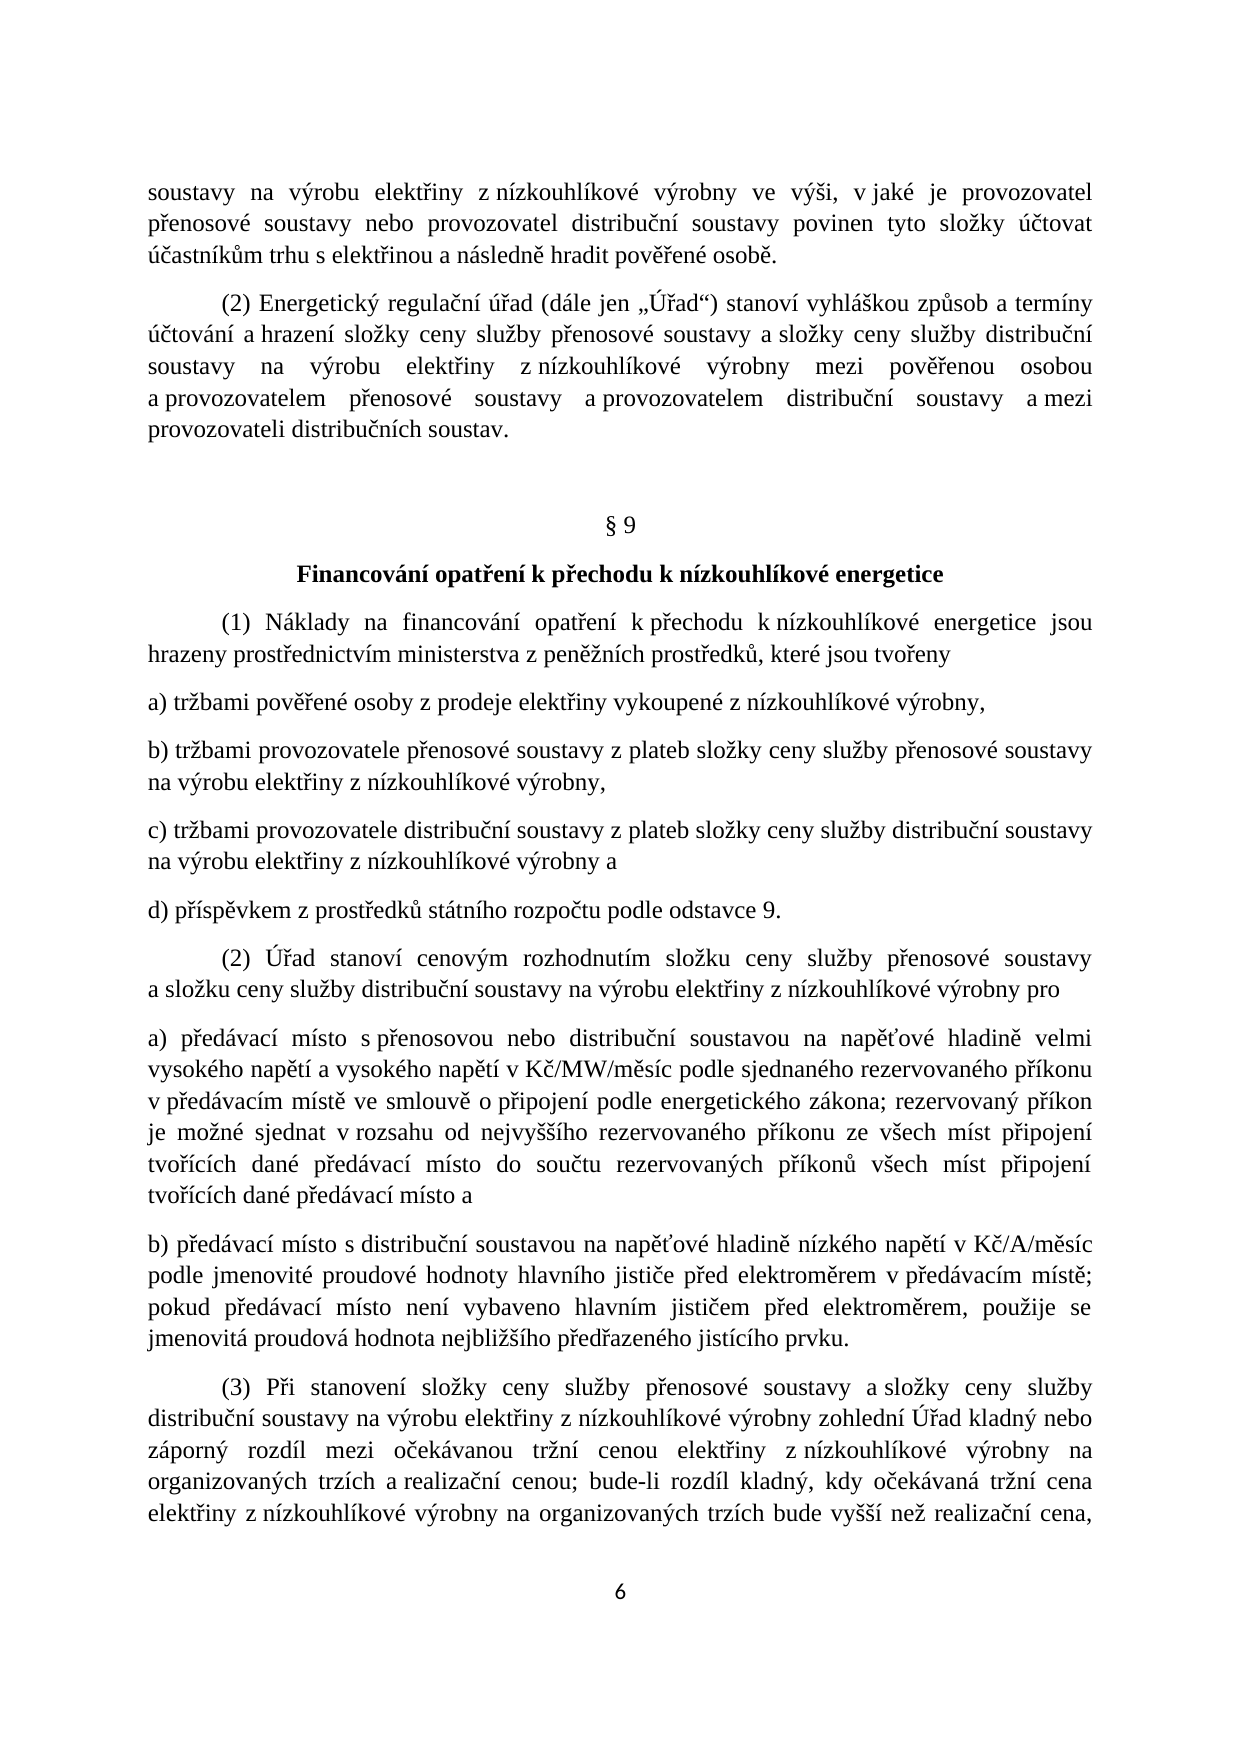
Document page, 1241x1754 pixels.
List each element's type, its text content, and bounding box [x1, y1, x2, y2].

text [148, 1372, 1093, 1527]
text d) příspěvkem z prostředků státního rozpočtu podle odstavce 9. [148, 895, 1093, 923]
text a) tržbami pověřené osoby z prodeje elektřiny vykoupené z nízkouhlíkové výrobny, [148, 687, 1093, 716]
text b) tržbami provozovatele přenosové soustavy z plateb složky ceny služby přenosové soustavy na výrobu elektřiny z nízkouhlíkové výrobny, [148, 735, 1093, 795]
text b) předávací místo s distribuční soustavou na napěťové hladině nízkého napětí v Kč/A/měsíc podle jmenovité proudové hodnoty hlavního jističe před elektroměrem v předávacím místě; pokud předávací místo není vybaveno hlavním jističem před elektroměrem, použije se jmenovitá proudová hodnota nejbližšího předřazeného jistícího prvku. [148, 1229, 1093, 1352]
text a) předávací místo s přenosovou nebo distribuční soustavou na napěťové hladině velmi vysokého napětí a vysokého napětí v Kč/MW/měsíc podle sjednaného rezervovaného příkonu v předávacím místě ve smlouvě o připojení podle energetického zákona; rezervovaný příkon je možné sjednat v rozsahu od nejvyššího rezervovaného příkonu ze všech míst připojení tvořících dané předávací místo do součtu rezervovaných příkonů všech míst připojení tvořících dané předávací místo a [148, 1023, 1093, 1209]
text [148, 177, 1093, 268]
text (1) Náklady na financování opatření k přechodu k nízkouhlíkové energetice jsou hrazeny prostřednictvím ministerstva z peněžních prostředků, které jsou tvořeny [148, 607, 1093, 667]
text (2) Úřad stanoví cenovým rozhodnutím složku ceny služby přenosové soustavy a složku ceny služby distribuční soustavy na výrobu elektřiny z nízkouhlíkové výrobny pro [148, 943, 1093, 1003]
text (2) Energetický regulační úřad (dále jen „Úřad“) stanoví vyhláškou způsob a termíny účtování a hrazení složky ceny služby přenosové soustavy a složky ceny služby distribuční soustavy na výrobu elektřiny z nízkouhlíkové výrobny mezi pověřenou osobou a provozovatelem přenosové soustavy a provozovatelem distribuční soustavy a mezi provozovateli distribučních soustav. [148, 288, 1093, 443]
text § 9 [148, 511, 1093, 539]
text c) tržbami provozovatele distribuční soustavy z plateb složky ceny služby distribuční soustavy na výrobu elektřiny z nízkouhlíkové výrobny a [148, 815, 1093, 875]
text Financování opatření k přechodu k nízkouhlíkové energetice [148, 559, 1093, 588]
